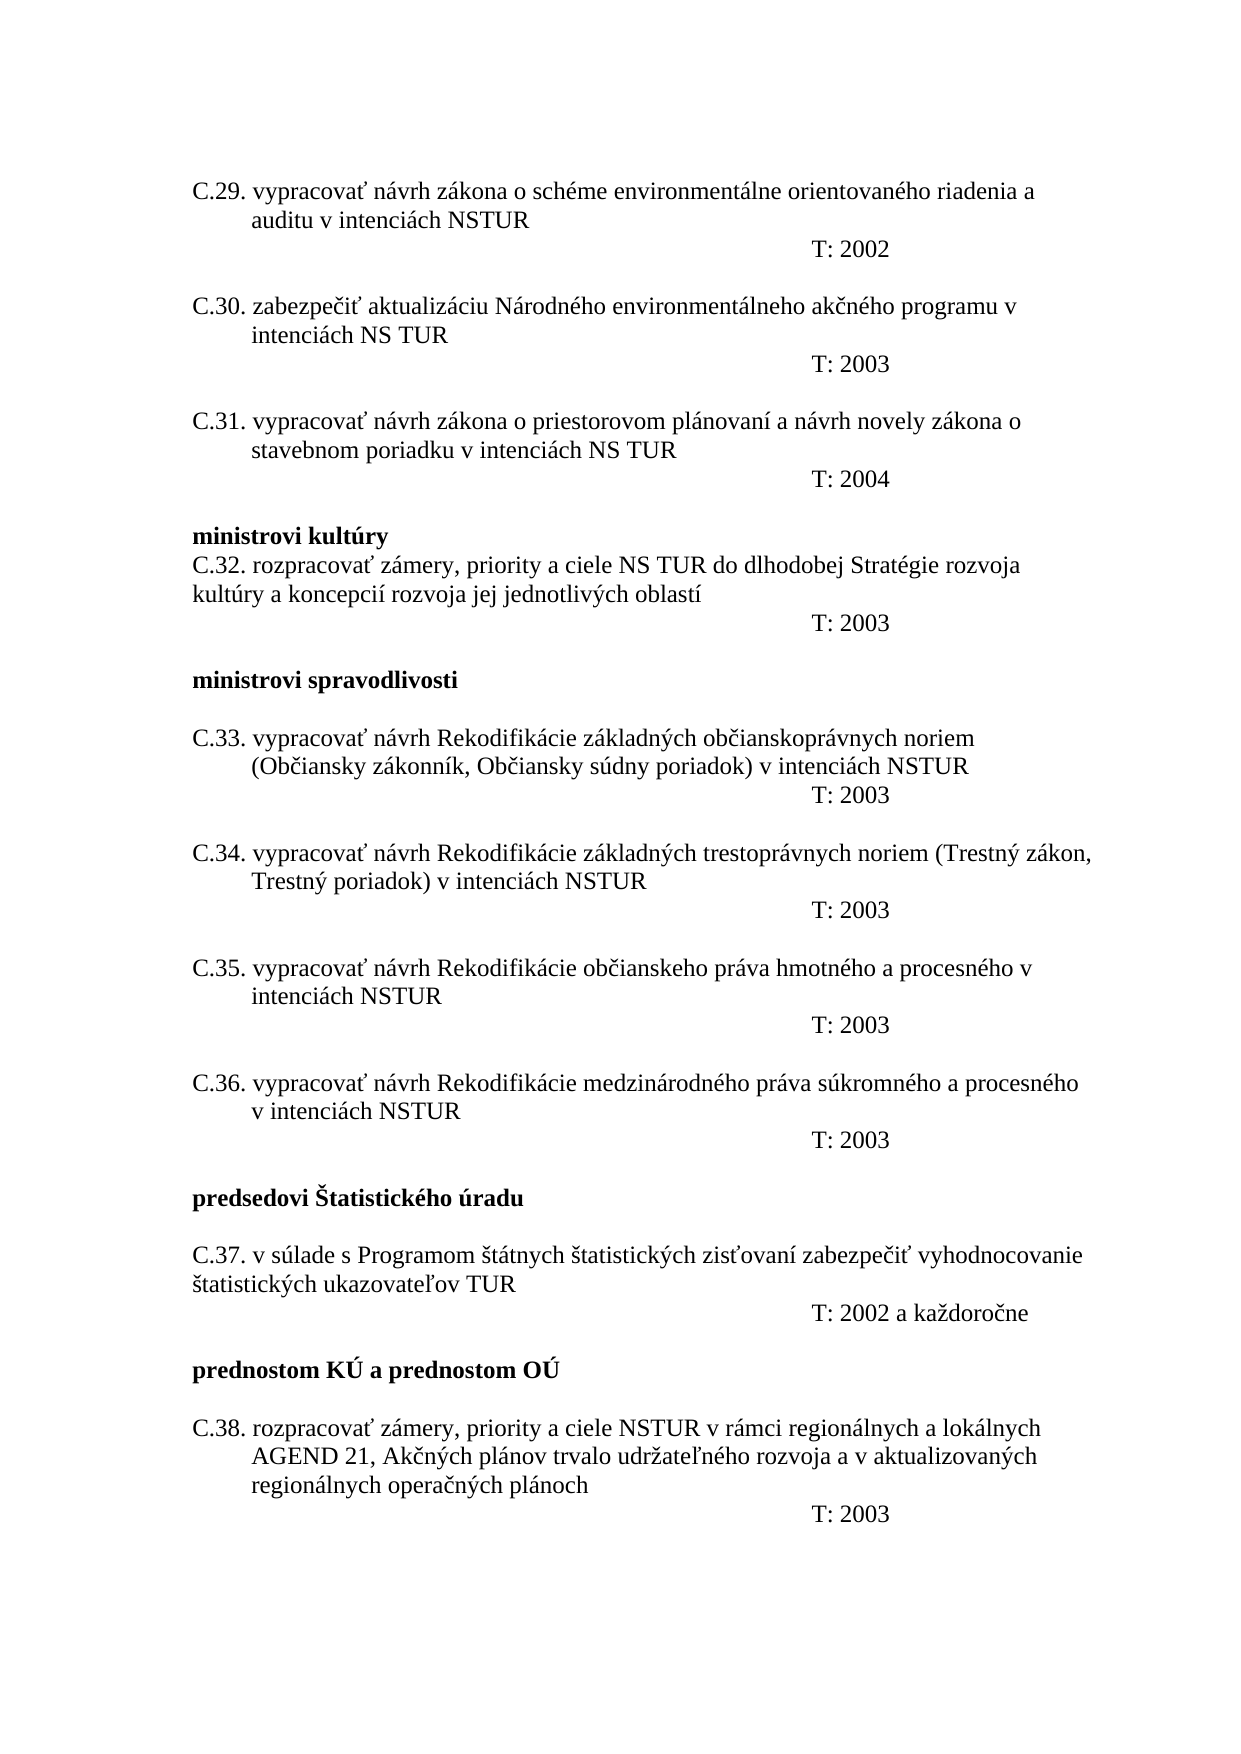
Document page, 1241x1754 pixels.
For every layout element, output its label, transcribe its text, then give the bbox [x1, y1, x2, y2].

text C.30. zabezpečiť aktualizáciu Národného environmentálneho akčného programu v intenciách NS TUR [192, 291, 1093, 349]
text C.34. vypracovať návrh Rekodifikácie základných trestoprávnych noriem (Trestný zákon, Trestný poriadok) v intenciách NSTUR [192, 838, 1093, 895]
text štatistických ukazovateľov TUR [148, 1269, 1093, 1298]
text prednostom KÚ a prednostom OÚ [148, 1355, 1093, 1384]
text C.37. v súlade s Programom štátnych štatistických zisťovaní zabezpečiť vyhodnocovanie [148, 1240, 1093, 1269]
text C.36. vypracovať návrh Rekodifikácie medzinárodného práva súkromného a procesného v intenciách NSTUR [192, 1068, 1093, 1125]
text T: 2003 [767, 1010, 1093, 1039]
text T: 2002 [738, 234, 1093, 263]
text ministrovi kultúry [192, 521, 1093, 550]
text T: 2003 [767, 780, 1093, 809]
text C.31. vypracovať návrh zákona o priestorovom plánovaní a návrh novely zákona o stavebnom poriadku v intenciách NS TUR [192, 406, 1093, 464]
text ministrovi spravodlivosti [148, 665, 1093, 694]
text T: 2003 [738, 349, 1093, 378]
text T: 2004 [738, 464, 1093, 493]
text C.33. vypracovať návrh Rekodifikácie základných občianskoprávnych noriem (Občiansky zákonník, Občiansky súdny poriadok) v intenciách NSTUR [192, 723, 1093, 780]
text T: 2003 [782, 608, 1093, 636]
text C.38. rozpracovať zámery, priority a ciele NSTUR v rámci regionálnych a lokálnych AGEND 21, Akčných plánov trvalo udržateľného rozvoja a v aktualizovaných regionálnych operačných plánoch [192, 1413, 1093, 1499]
text predsedovi Štatistického úradu [148, 1183, 1093, 1211]
text C.32. rozpracovať zámery, priority a ciele NS TUR do dlhodobej Stratégie rozvoja kultúry a koncepcií rozvoja jej jednotlivých oblastí [192, 550, 1093, 608]
text C.35. vypracovať návrh Rekodifikácie občianskeho práva hmotného a procesného v intenciách NSTUR [192, 953, 1093, 1010]
text T: 2003 [767, 1125, 1093, 1154]
text T: 2003 [738, 1499, 1093, 1528]
text T: 2003 [767, 895, 1093, 924]
text C.29. vypracovať návrh zákona o schéme environmentálne orientovaného riadenia a auditu v intenciách NSTUR [192, 176, 1093, 234]
text T: 2002 a každoročne [738, 1298, 1093, 1326]
